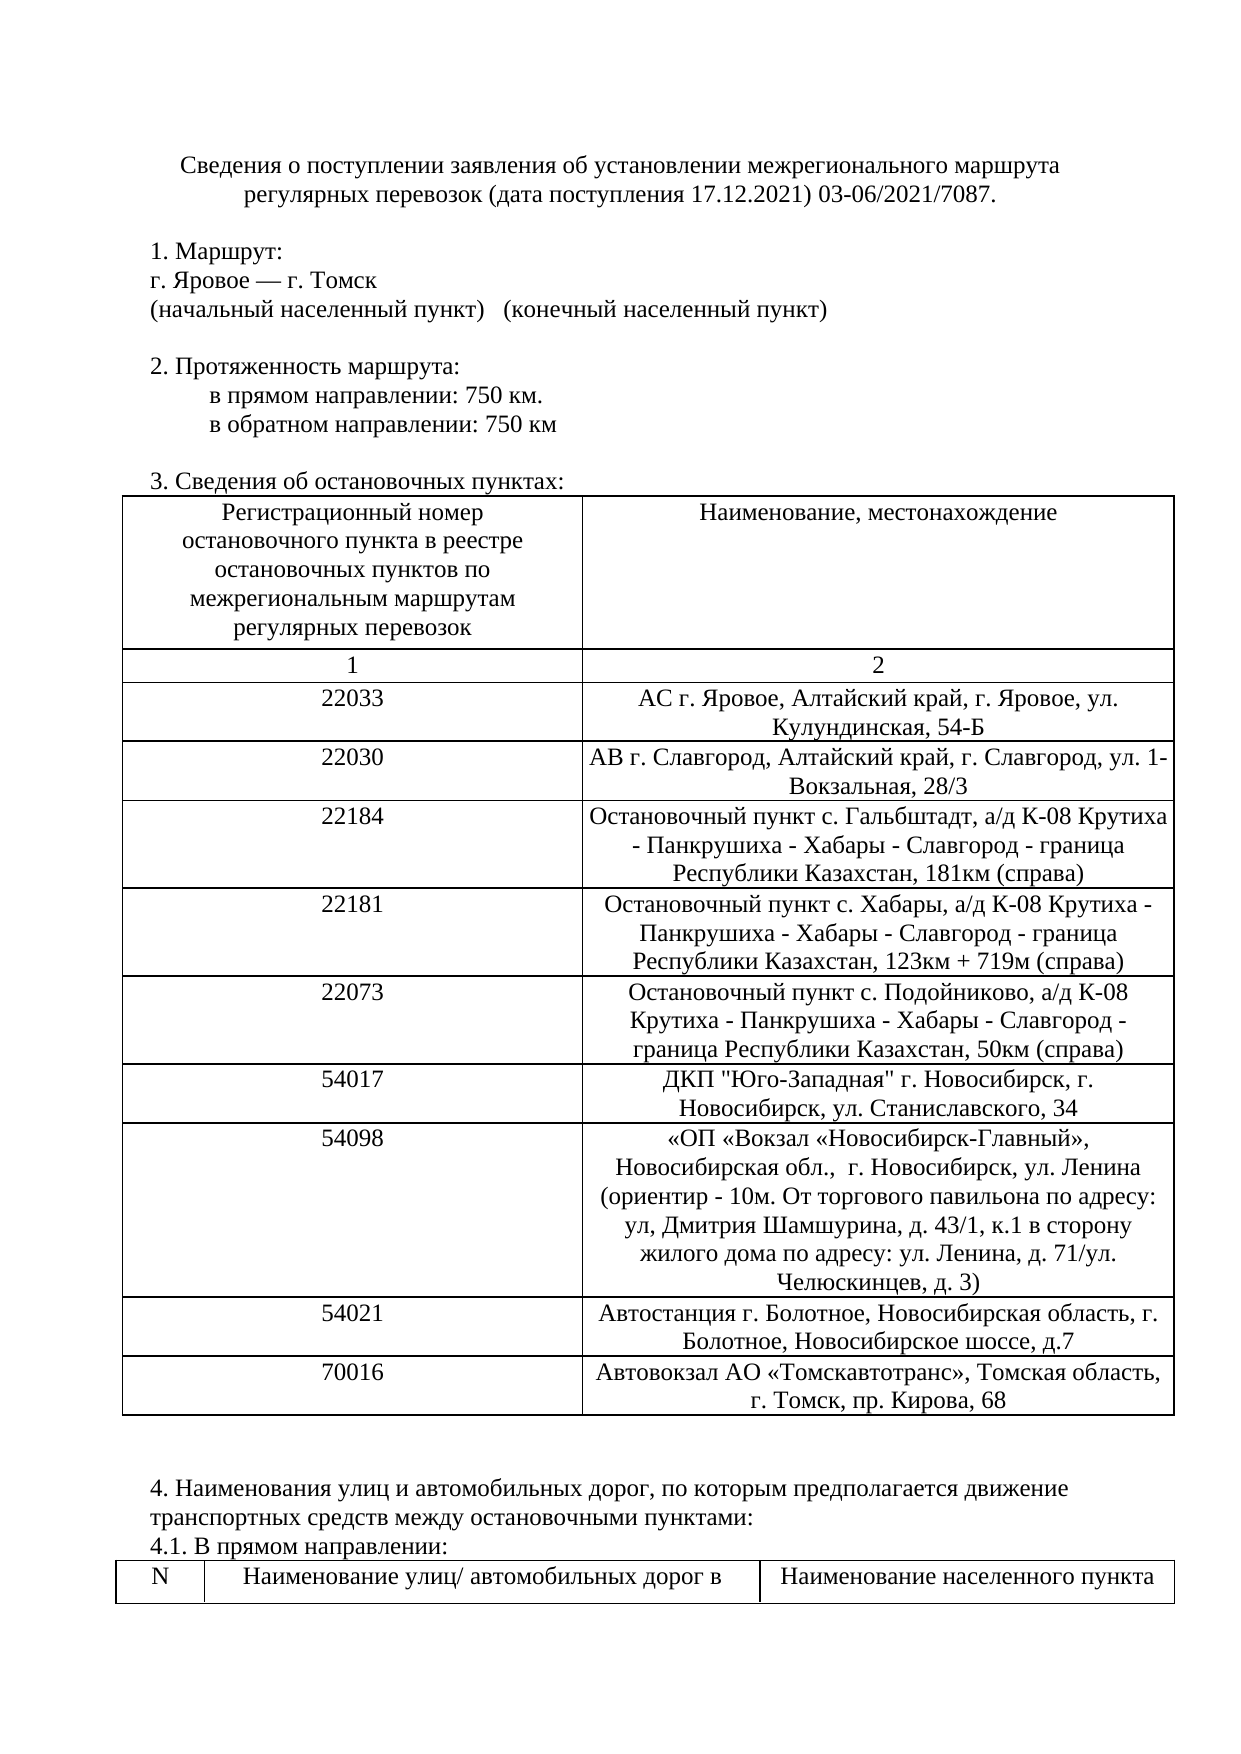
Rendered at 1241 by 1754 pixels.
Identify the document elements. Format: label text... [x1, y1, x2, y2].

table_cell Остановочный пункт с. Гальбштадт, а/д К-08 Крутиха - Панкрушиха - Хабары - Славгород - граница Республики Казахстан, 181км (справа) [583, 801, 1173, 887]
table_cell 1 [123, 650, 582, 681]
table_cell 54017 [123, 1065, 582, 1122]
text 2. Протяженность маршрута: [150, 351, 1090, 380]
table_cell 22181 [123, 889, 582, 975]
text в прямом направлении: 750 км. [150, 380, 1090, 409]
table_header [761, 1561, 1174, 1602]
table_cell ДКП "Юго-Западная" г. Новосибирск, г. Новосибирск, ул. Станиславского, 34 [583, 1065, 1173, 1122]
table_cell Остановочный пункт с. Подойниково, а/д К-08 Крутиха - Панкрушиха - Хабары - Славгород - граница Республики Казахстан, 50км (справа) [583, 977, 1173, 1063]
text 1. Маршрут: [150, 236, 1090, 265]
table_cell АС г. Яровое, Алтайский край, г. Яровое, ул. Кулундинская, 54-Б [583, 683, 1173, 740]
table_cell 54021 [123, 1298, 582, 1355]
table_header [205, 1561, 759, 1602]
table_cell 54098 [123, 1124, 582, 1296]
table_header Наименование, местонахождение [583, 497, 1173, 648]
table_header Регистрационный номер остановочного пункта в реестре остановочных пунктов по межрегиональным маршрутам регулярных перевозок [123, 497, 582, 648]
text 4. Наименования улиц и автомобильных дорог, по которым предполагается движение транспортных средств между остановочными пунктами: [150, 1473, 1090, 1531]
table_cell 22033 [123, 683, 582, 740]
text Сведения о поступлении заявления об установлении межрегионального маршрута регулярных перевозок (дата поступления 17.12.2021) 03-06/2021/7087. [150, 150, 1090, 207]
table_cell 70016 [123, 1357, 582, 1414]
table_header N п/п [117, 1561, 204, 1602]
table_cell 22184 [123, 801, 582, 887]
table_cell 22030 [123, 742, 582, 799]
table_cell АВ г. Славгород, Алтайский край, г. Славгород, ул. 1-Вокзальная, 28/3 [583, 742, 1173, 799]
text 3. Сведения об остановочных пунктах: [150, 466, 1090, 495]
table_cell Автостанция г. Болотное, Новосибирская область, г. Болотное, Новосибирское шоссе, д.7 [583, 1298, 1173, 1355]
table_cell «ОП «Вокзал «Новосибирск-Главный», Новосибирская обл., г. Новосибирск, ул. Ленина (ориентир - 10м. От торгового павильона по адресу: ул, Дмитрия Шамшурина, д. 43/1, к.1 в сторону жилого дома по адресу: ул. Ленина, д. 71/ул. Челюскинцев, д. 3) [583, 1124, 1173, 1296]
text 4.1. В прямом направлении: [150, 1531, 1090, 1559]
table_cell 2 [583, 650, 1173, 681]
text г. Яровое — г. Томск [150, 265, 1090, 294]
table_cell Остановочный пункт с. Хабары, а/д К-08 Крутиха - Панкрушиха - Хабары - Славгород - граница Республики Казахстан, 123км + 719м (справа) [583, 889, 1173, 975]
table_cell 22073 [123, 977, 582, 1063]
table_cell Автовокзал АО «Томскавтотранс», Томская область, г. Томск, пр. Кирова, 68 [583, 1357, 1173, 1414]
text (начальный населенный пункт) (конечный населенный пункт) [150, 294, 1090, 322]
text в обратном направлении: 750 км [150, 409, 1090, 437]
